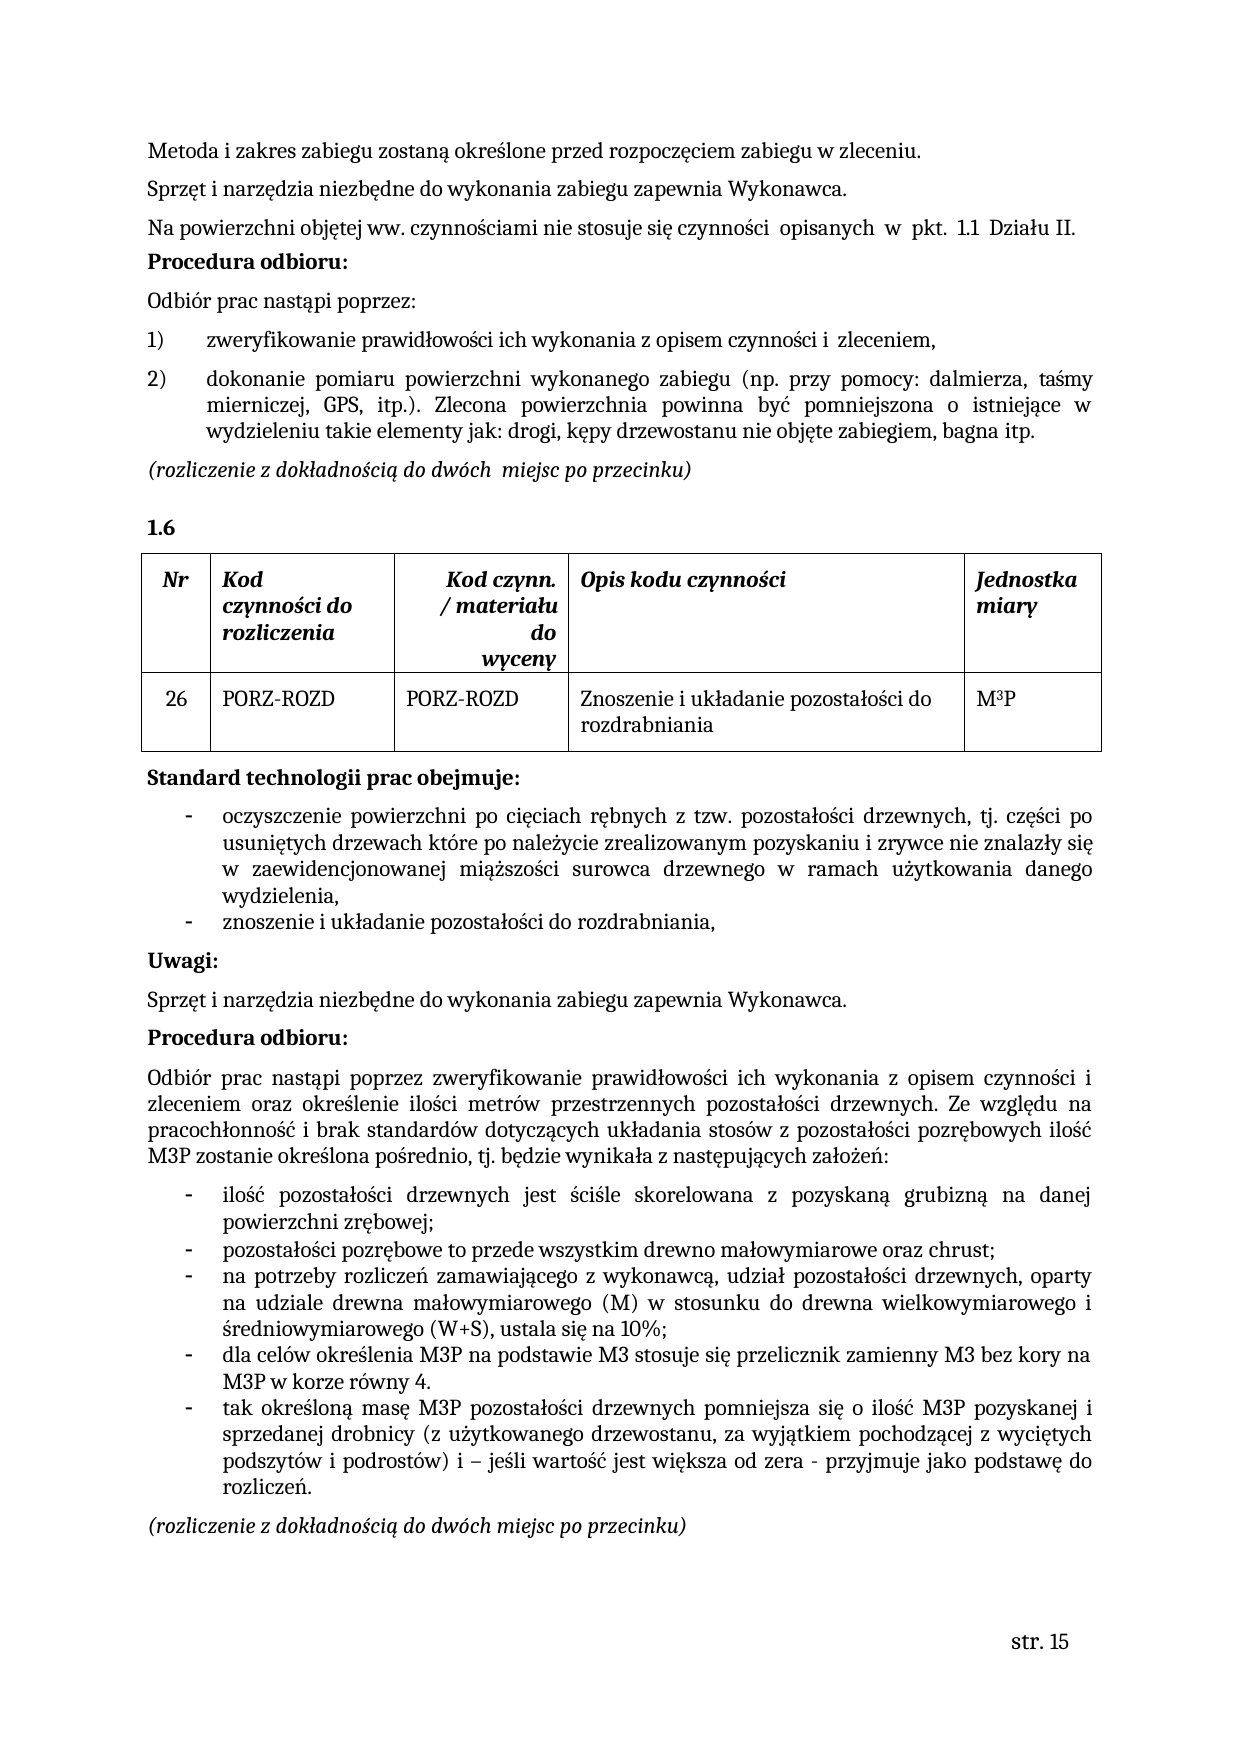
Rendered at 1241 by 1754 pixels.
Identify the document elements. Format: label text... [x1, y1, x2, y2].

table_cell M3P [965, 673, 1101, 751]
table_cell 26 [142, 673, 210, 751]
list oczyszczenie powierzchni po cięciach rębnych z tzw. pozostałości drzewnych, tj. części po usuniętych drzewach które po należycie zrealizowanym pozyskaniu i zrywce nie znalazły się w zaewidencjonowanej miąższości surowca drzewnego w ramach użytkowania danego wydzielenia, [185, 803, 1093, 909]
list pozostałości pozrębowe to przede wszystkim drewno małowymiarowe oraz chrust; [185, 1235, 1119, 1263]
table_cell PORZ-ROZD [395, 673, 568, 751]
list znoszenie i układanie pozostałości do rozdrabniania, [185, 909, 1119, 935]
table_cell PORZ-ROZD [211, 673, 394, 751]
list ilość pozostałości drzewnych jest ściśle skorelowana z pozyskaną grubizną na danej powierzchni zrębowej; [185, 1182, 1092, 1235]
text Na powierzchni objętej ww. czynnościami nie stosuje się czynności opisanych w pkt. 1.1 Działu II. [147, 214, 1085, 241]
table_header Nr [142, 554, 210, 672]
table_header Jednostka miary [965, 554, 1101, 672]
list tak określoną masę M3P pozostałości drzewnych pomniejsza się o ilość M3P pozyskanej i sprzedanej drobnicy (z użytkowanego drzewostanu, za wyjątkiem pochodzącej z wyciętych podszytów i podrostów) i – jeśli wartość jest większa od zera - przyjmuje jako podstawę do rozliczeń. [185, 1395, 1093, 1500]
text Odbiór prac nastąpi poprzez: [147, 288, 1119, 314]
list dokonanie pomiaru powierzchni wykonanego zabiegu (np. przy pomocy: dalmierza, taśmy mierniczej, GPS, itp.). Zlecona powierzchnia powinna być pomniejszona o istniejące w wydzieleniu takie elementy jak: drogi, kępy drzewostanu nie objęte zabiegiem, bagna itp. [147, 366, 1093, 444]
subtitle Standard technologii prac obejmuje: [147, 764, 1119, 791]
table_header Opis kodu czynności [569, 554, 964, 672]
text (rozliczenie z dokładnością do dwóch miejsc po przecinku) [147, 457, 1119, 483]
subtitle Uwagi: [147, 947, 1119, 974]
table_cell Znoszenie i układanie pozostałości do rozdrabniania [569, 673, 964, 751]
table_header Kod czynności do rozliczenia [211, 554, 394, 672]
table_header Kod czynn. / materiału do wyceny [395, 554, 568, 672]
list na potrzeby rozliczeń zamawiającego z wykonawcą, udział pozostałości drzewnych, oparty na udziale drewna małowymiarowego (M) w stosunku do drewna wielkowymiarowego i średniowymiarowego (W+S), ustala się na 10%; [185, 1263, 1093, 1342]
list zweryfikowanie prawidłowości ich wykonania z opisem czynności i zleceniem, [147, 327, 1119, 353]
text Metoda i zakres zabiegu zostaną określone przed rozpoczęciem zabiegu w zleceniu. Sprzęt i narzędzia niezbędne do wykonania zabiegu zapewnia Wykonawca. [147, 137, 963, 202]
text (rozliczenie z dokładnością do dwóch miejsc po przecinku) [147, 1512, 1119, 1539]
list dla celów określenia M3P na podstawie M3 stosuje się przelicznik zamienny M3 bez kory na M3P w korze równy 4. [185, 1342, 1093, 1395]
text Sprzęt i narzędzia niezbędne do wykonania zabiegu zapewnia Wykonawca. [147, 986, 1119, 1013]
text Odbiór prac nastąpi poprzez zweryfikowanie prawidłowości ich wykonania z opisem czynności i zleceniem oraz określenie ilości metrów przestrzennych pozostałości drzewnych. Ze względu na pracochłonność i brak standardów dotyczących układania stosów z pozostałości pozrębowych ilość M3P zostanie określona pośrednio, tj. będzie wynikała z następujących założeń: [147, 1064, 1093, 1170]
subtitle Procedura odbioru: [147, 1025, 1119, 1052]
subtitle Procedura odbioru: [147, 249, 1119, 275]
